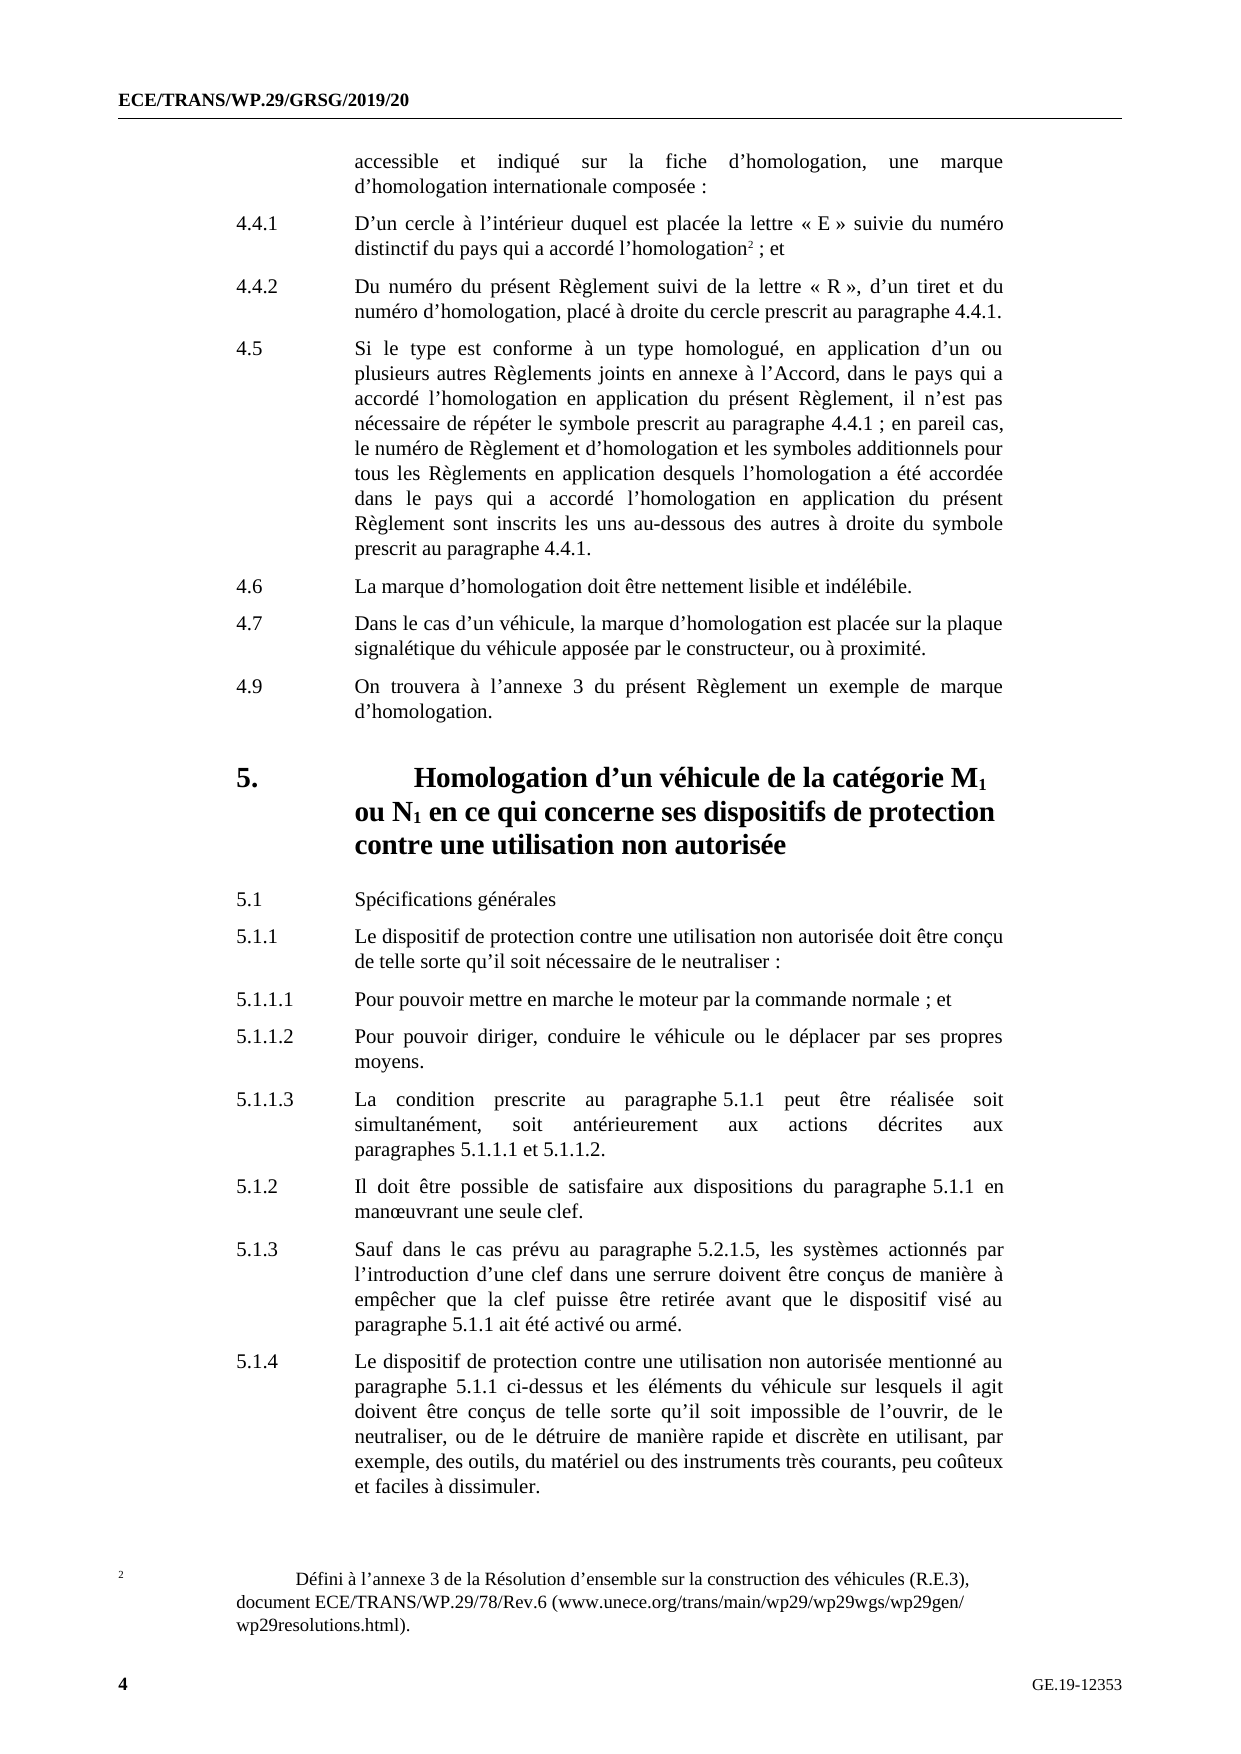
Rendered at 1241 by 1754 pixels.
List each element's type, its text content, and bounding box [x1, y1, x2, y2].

text 5.1.1 Le dispositif de protection contre une utilisation non autorisée doit être conçu de telle sorte qu’il soit nécessaire de le neutraliser : [236, 923, 1004, 973]
text 4.9 On trouvera à l’annexe 3 du présent Règlement un exemple de marque d’homologation. [236, 673, 1004, 723]
text 5. Homologation d’un véhicule de la catégorie M1 ou N1 en ce qui concerne ses dispositifs de protection contre une utilisation non autorisée [236, 760, 1004, 861]
text 5.1.3 Sauf dans le cas prévu au paragraphe 5.2.1.5, les systèmes actionnés par l’introduction d’une clef dans une serrure doivent être conçus de manière à empêcher que la clef puisse être retirée avant que le dispositif visé au paragraphe 5.1.1 ait été activé ou armé. [236, 1236, 1004, 1336]
text 5.1.1.3 La condition prescrite au paragraphe 5.1.1 peut être réalisée soit simultanément, soit antérieurement aux actions décrites aux paragraphes 5.1.1.1 et 5.1.1.2. [236, 1086, 1004, 1161]
text 5.1 Spécifications générales [236, 886, 1004, 911]
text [236, 148, 1004, 198]
text 5.1.2 Il doit être possible de satisfaire aux dispositions du paragraphe 5.1.1 en manœuvrant une seule clef. [236, 1173, 1004, 1223]
text 4.7 Dans le cas d’un véhicule, la marque d’homologation est placée sur la plaque signalétique du véhicule apposée par le constructeur, ou à proximité. [236, 610, 1004, 660]
text 4.6 La marque d’homologation doit être nettement lisible et indélébile. [236, 573, 1004, 598]
text 4.4.2 Du numéro du présent Règlement suivi de la lettre « R », d’un tiret et du numéro d’homologation, placé à droite du cercle prescrit au paragraphe 4.4.1. [236, 273, 1004, 323]
text 4.4.1 D’un cercle à l’intérieur duquel est placée la lettre « E » suivie du numéro distinctif du pays qui a accordé l’homologation ; et [236, 210, 1004, 260]
text 5.1.1.1 Pour pouvoir mettre en marche le moteur par la commande normale ; et [236, 986, 1004, 1011]
text 4.5 Si le type est conforme à un type homologué, en application d’un ou plusieurs autres Règlements joints en annexe à l’Accord, dans le pays qui a accordé l’homologation en application du présent Règlement, il n’est pas nécessaire de répéter le symbole prescrit au paragraphe 4.4.1 ; en pareil cas, le numéro de Règlement et d’homologation et les symboles additionnels pour tous les Règlements en application desquels l’homologation a été accordée dans le pays qui a accordé l’homologation en application du présent Règlement sont inscrits les uns au-dessous des autres à droite du symbole prescrit au paragraphe 4.4.1. [236, 335, 1004, 560]
text 5.1.4 Le dispositif de protection contre une utilisation non autorisée mentionné au paragraphe 5.1.1 ci-dessus et les éléments du véhicule sur lesquels il agit doivent être conçus de telle sorte qu’il soit impossible de l’ouvrir, de le neutraliser, ou de le détruire de manière rapide et discrète en utilisant, par exemple, des outils, du matériel ou des instruments très courants, peu coûteux et faciles à dissimuler. [236, 1348, 1004, 1498]
text 5.1.1.2 Pour pouvoir diriger, conduire le véhicule ou le déplacer par ses propres moyens. [236, 1023, 1004, 1073]
